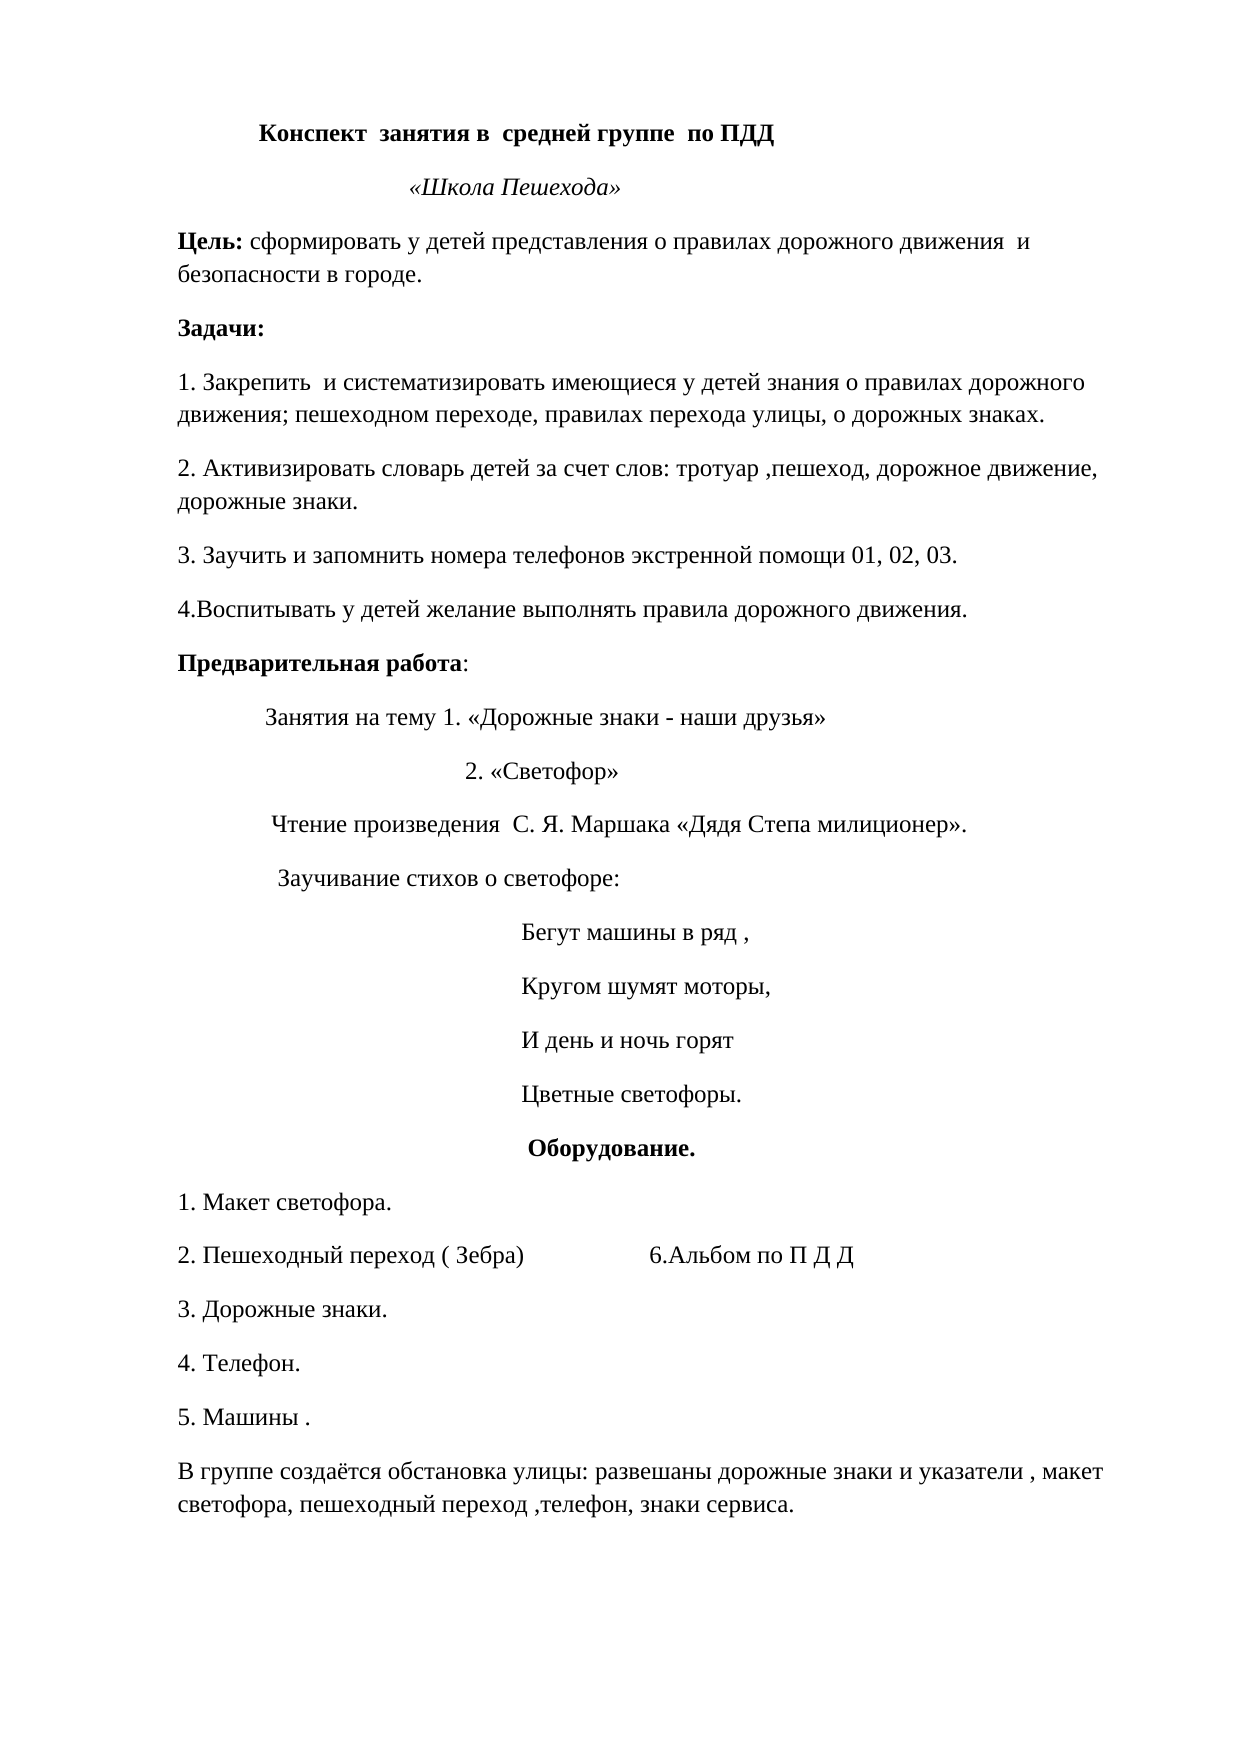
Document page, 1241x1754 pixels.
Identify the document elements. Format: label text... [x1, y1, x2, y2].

text Цель: сформировать у детей представления о правилах дорожного движения и безопасности в городе. [177, 226, 1152, 288]
text 2. Активизировать словарь детей за счет слов: тротуар ,пешеход, дорожное движение, дорожные знаки. [177, 453, 1152, 515]
text Бегут машины в ряд , [177, 917, 1152, 946]
text Предварительная работа: [177, 648, 1152, 677]
text В группе создаётся обстановка улицы: развешаны дорожные знаки и указатели , макет светофора, пешеходный переход ,телефон, знаки сервиса. [177, 1456, 1152, 1518]
text Кругом шумят моторы, [177, 971, 1152, 1000]
text 4.Воспитывать у детей желание выполнять правила дорожного движения. [177, 594, 1152, 623]
text 5. Машины . [177, 1402, 1152, 1431]
text Оборудование. [177, 1133, 1152, 1161]
text 3. Заучить и запомнить номера телефонов экстренной помощи 01, 02, 03. [177, 540, 1152, 569]
text 2. «Светофор» [177, 756, 1152, 784]
text Конспект занятия в средней группе по ПДД [177, 118, 1152, 147]
text 3. Дорожные знаки. [177, 1294, 1152, 1323]
text Занятия на тему 1. «Дорожные знаки - наши друзья» [177, 702, 1152, 731]
text Заучивание стихов о светофоре: [177, 863, 1152, 892]
text 2. Пешеходный переход ( Зебра) 6.Альбом по П Д Д [177, 1240, 1152, 1269]
text Чтение произведения С. Я. Маршака «Дядя Степа милиционер». [177, 809, 1152, 838]
text Задачи: [177, 313, 1152, 341]
text 1. Закрепить и систематизировать имеющиеся у детей знания о правилах дорожного движения; пешеходном переходе, правилах перехода улицы, о дорожных знаках. [177, 367, 1152, 428]
text 1. Макет светофора. [177, 1187, 1152, 1215]
text Цветные светофоры. [177, 1079, 1152, 1108]
text И день и ночь горят [177, 1025, 1152, 1054]
text 4. Телефон. [177, 1348, 1152, 1377]
text «Школа Пешехода» [177, 172, 1152, 201]
